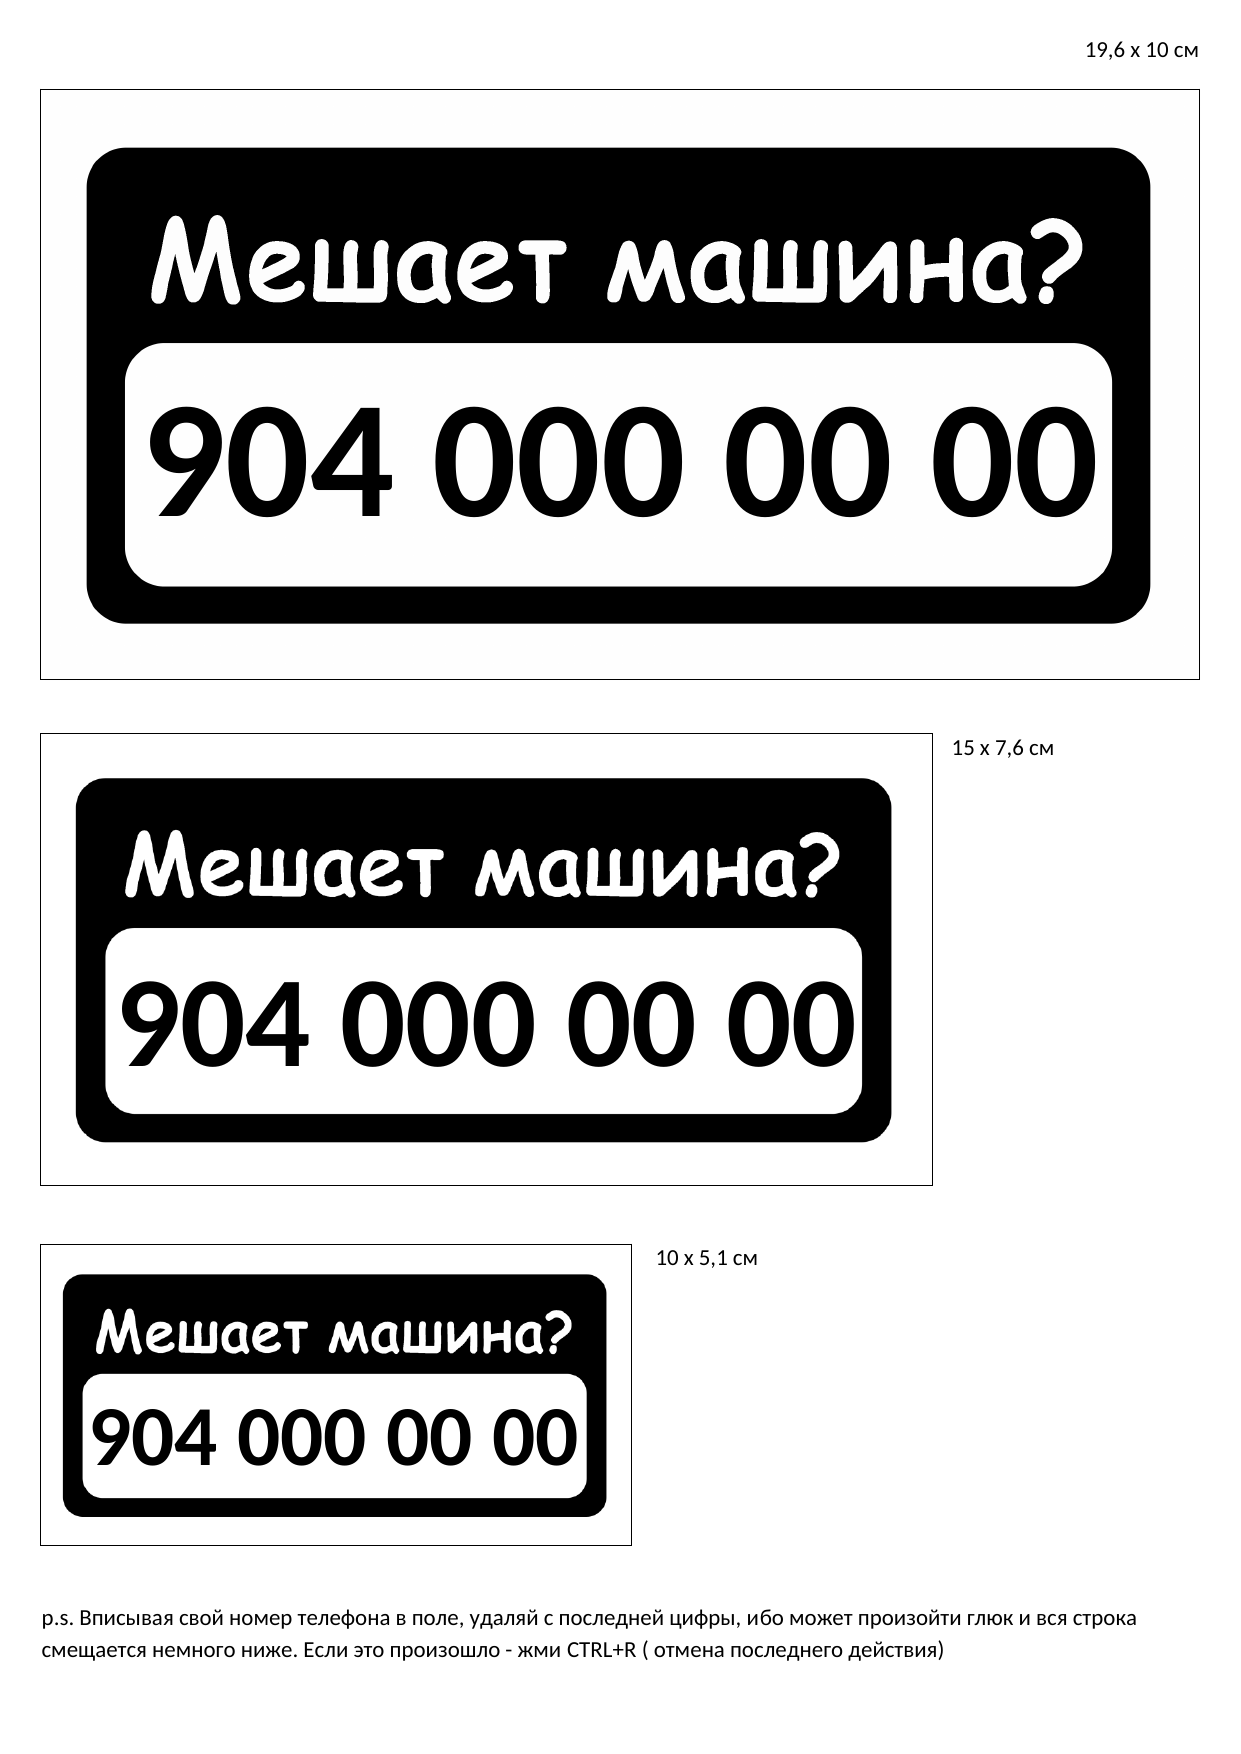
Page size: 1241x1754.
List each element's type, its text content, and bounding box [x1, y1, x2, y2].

picture [44, 89, 1201, 681]
text 15 х 7,6 см [41, 733, 1199, 1218]
text p.s. Вписывая свой номер телефона в поле, удаляй с последней цифры, ибо может произойти глюк и вся строка смещается немного ниже. Если это произошло - жми CTRL+R ( отмена последнего действия) [41, 1603, 1199, 1663]
text 19,6 х 10 см [41, 35, 1199, 63]
table_header 904 000 00 00 [41, 90, 1199, 679]
table_header 904 000 00 00 [41, 734, 932, 1185]
table_header 904 000 00 00 [41, 1245, 631, 1544]
text 10 х 5,1 см [41, 1243, 1199, 1578]
